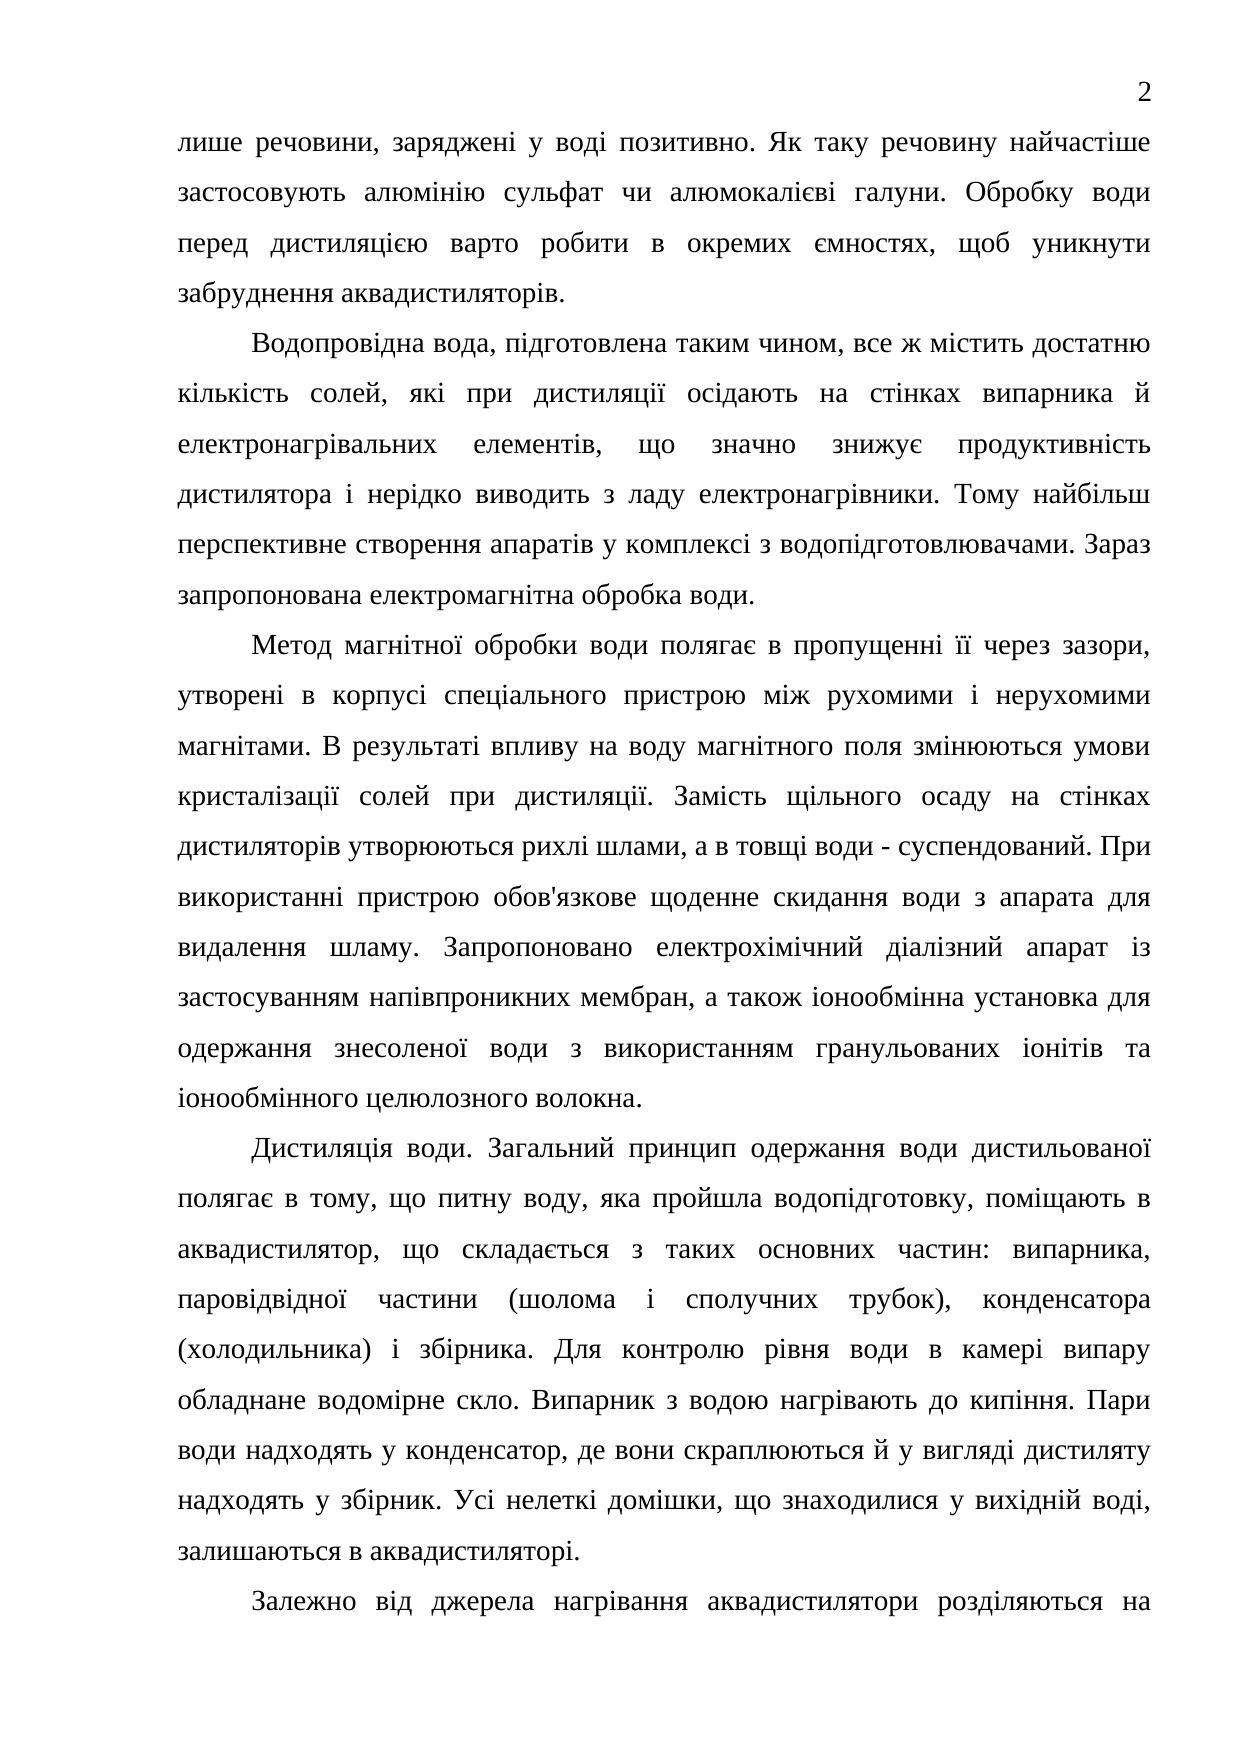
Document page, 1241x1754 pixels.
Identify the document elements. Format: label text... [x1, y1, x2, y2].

text Дистиляція води. Загальний принцип одержання води дистильованої полягає в тому, що питну воду, яка пройшла водопідготовку, поміщають в аквадистилятор, що складається з таких основних частин: випарника, паровідвідної частини (шолома і сполучних трубок), конденсатора (холодильника) і збірника. Для контролю рівня води в камері випару обладнане водомірне скло. Випарник з водою нагрівають до кипіння. Пари води надходять у конденсатор, де вони скраплюються й у вигляді дистиляту надходять у збірник. Усі нелеткі домішки, що знаходилися у вихідній воді, залишаються в аквадистиляторі. [177, 1130, 1152, 1566]
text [177, 1583, 1152, 1617]
text Водопровідна вода, підготовлена таким чином, все ж містить достатню кількість солей, які при дистиляції осідають на стінках випарника й електронагрівальних елементів, що значно знижує продуктивність дистилятора і нерідко виводить з ладу електронагрівники. Тому найбільш перспективне створення апаратів у комплексі з водопідготовлювачами. Зараз запропонована електромагнітна обробка води. [177, 325, 1152, 610]
text Метод магнітної обробки води полягає в пропущенні її через зазори, утворені в корпусі спеціального пристрою між рухомими і нерухомими магнітами. В результаті впливу на воду магнітного поля змінюються умови кристалізації солей при дистиляції. Замість щільного осаду на стінках дистиляторів утворюються рихлі шлами, а в товщі води - суспендований. При використанні пристрою обов'язкове щоденне скидання води з апарата для видалення шламу. Запропоновано електрохімічний діалізний апарат із застосуванням напівпроникних мембран, а також іонообмінна установка для одержання знесоленої води з використанням гранульованих іонітів та іонообмінного целюлозного волокна. [177, 627, 1152, 1113]
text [177, 124, 1152, 308]
